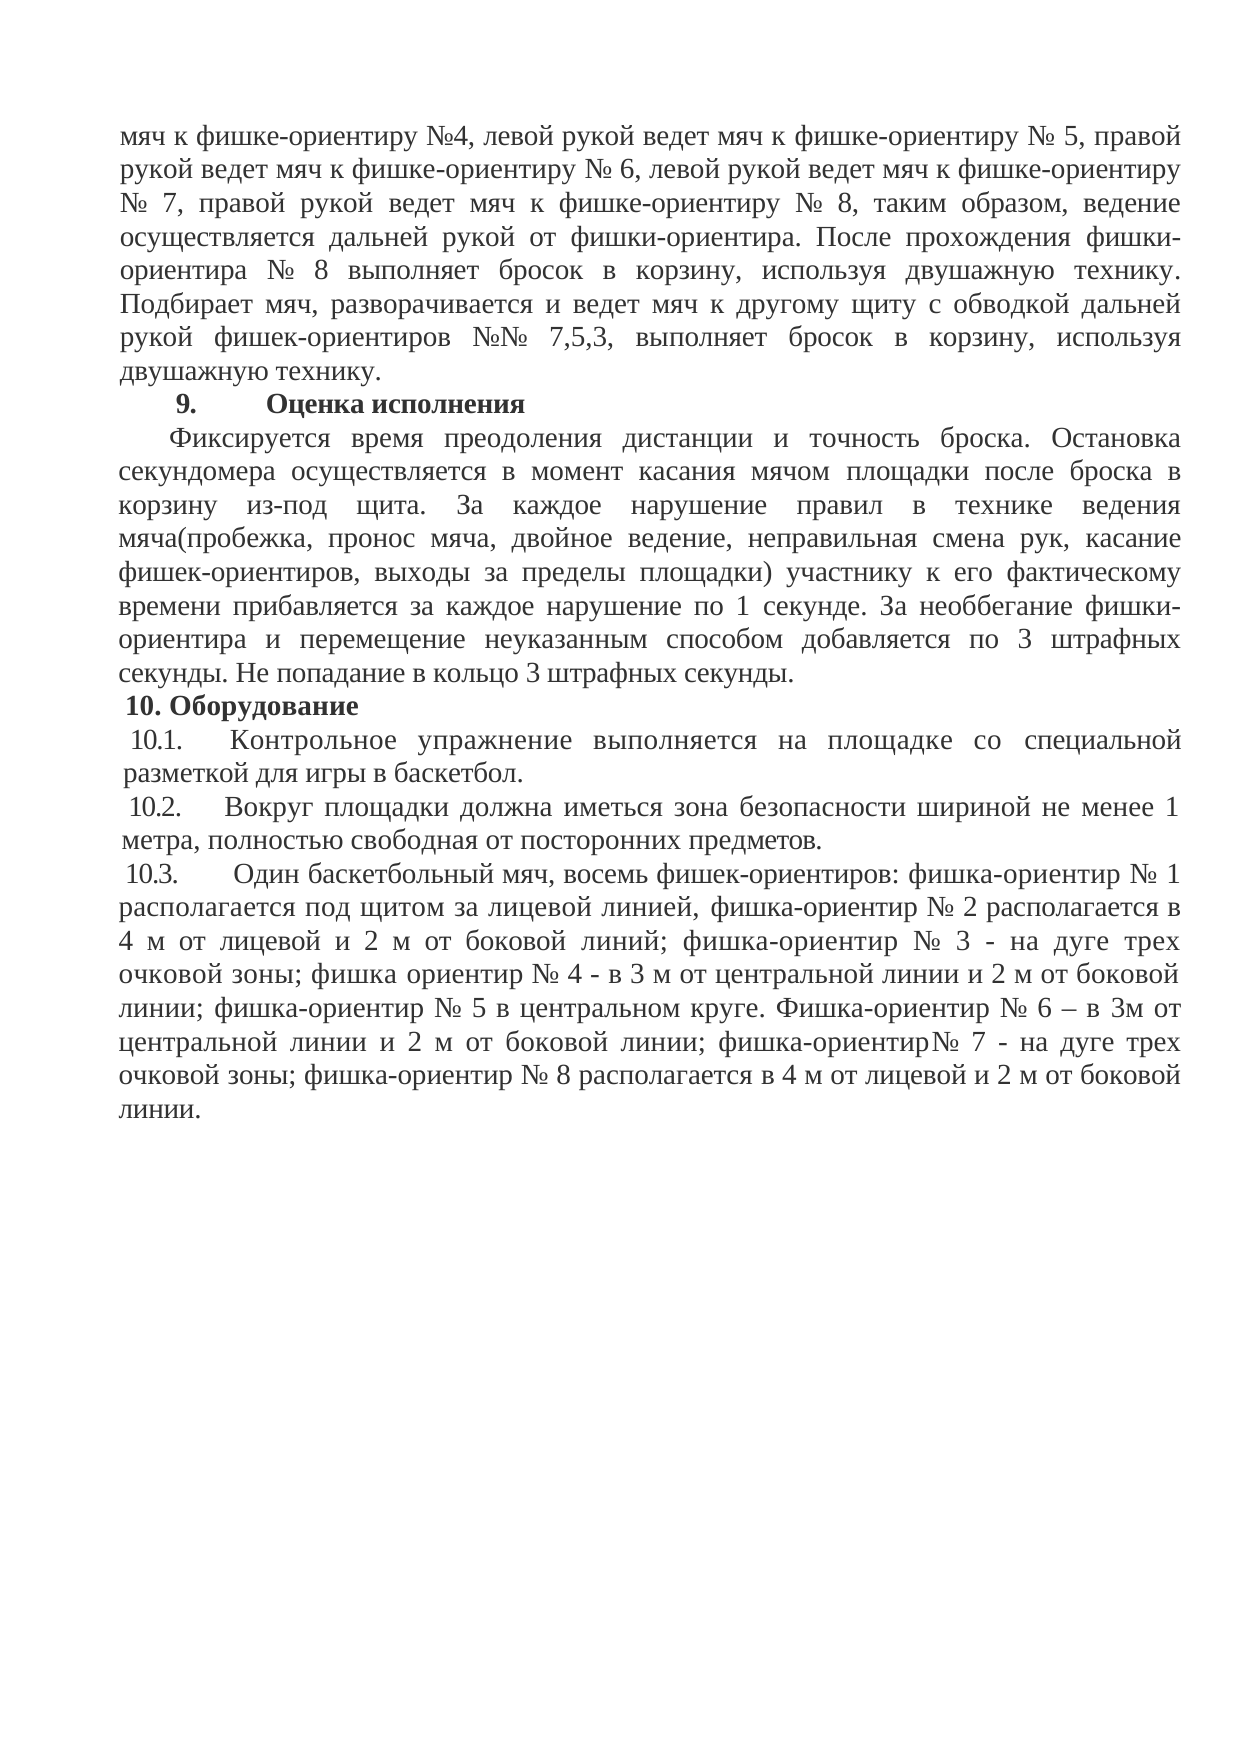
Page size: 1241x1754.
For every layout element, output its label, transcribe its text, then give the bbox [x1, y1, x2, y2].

text 10.1. Контрольное упражнение выполняется на площадке со специальной разметкой для игры в баскетбол. [123, 722, 1181, 789]
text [119, 118, 1181, 386]
text 10.3. Один баскетбольный мяч, восемь фишек-ориентиров: фишка-ориентир № 1 располагается под щитом за лицевой линией, фишка-ориентир № 2 располагается в от лицевой и от боковой линий; фишка-ориентир № 3 - на дуге трех очковой зоны; фишка ориентир № 4 - в от центральной линии и от боковой линии; фишка-ориентир № 5 в центральном круге. Фишка-ориентир № 6 – в 3м от центральной линии и от боковой линии; фишка-ориентир№ 7 - на дуге трех очковой зоны; фишка-ориентир № 8 располагается в от лицевой и от боковой линии. [118, 856, 1181, 1124]
text 10. Оборудование [118, 688, 1181, 722]
text Фиксируется время преодоления дистанции и точность броска. Остановка секундомера осуществляется в момент касания мячом площадки после броска в корзину из-под щита. За каждое нарушение правил в технике ведения мяча(пробежка, пронос мяча, двойное ведение, неправильная смена рук, касание фишек-ориентиров, выходы за пределы площадки) участнику к его фактическому времени прибавляется за каждое нарушение по 1 секунде. За необбегание фишки-ориентира и перемещение неуказанным способом добавляется по 3 штрафных секунды. Не попадание в кольцо 3 штрафных секунды. [118, 420, 1181, 688]
text 10.2. Вокруг площадки должна иметься зона безопасности шириной не менее , полностью свободная от посторонних предметов. [121, 789, 1181, 856]
text 9. Оценка исполнения [169, 386, 1181, 420]
